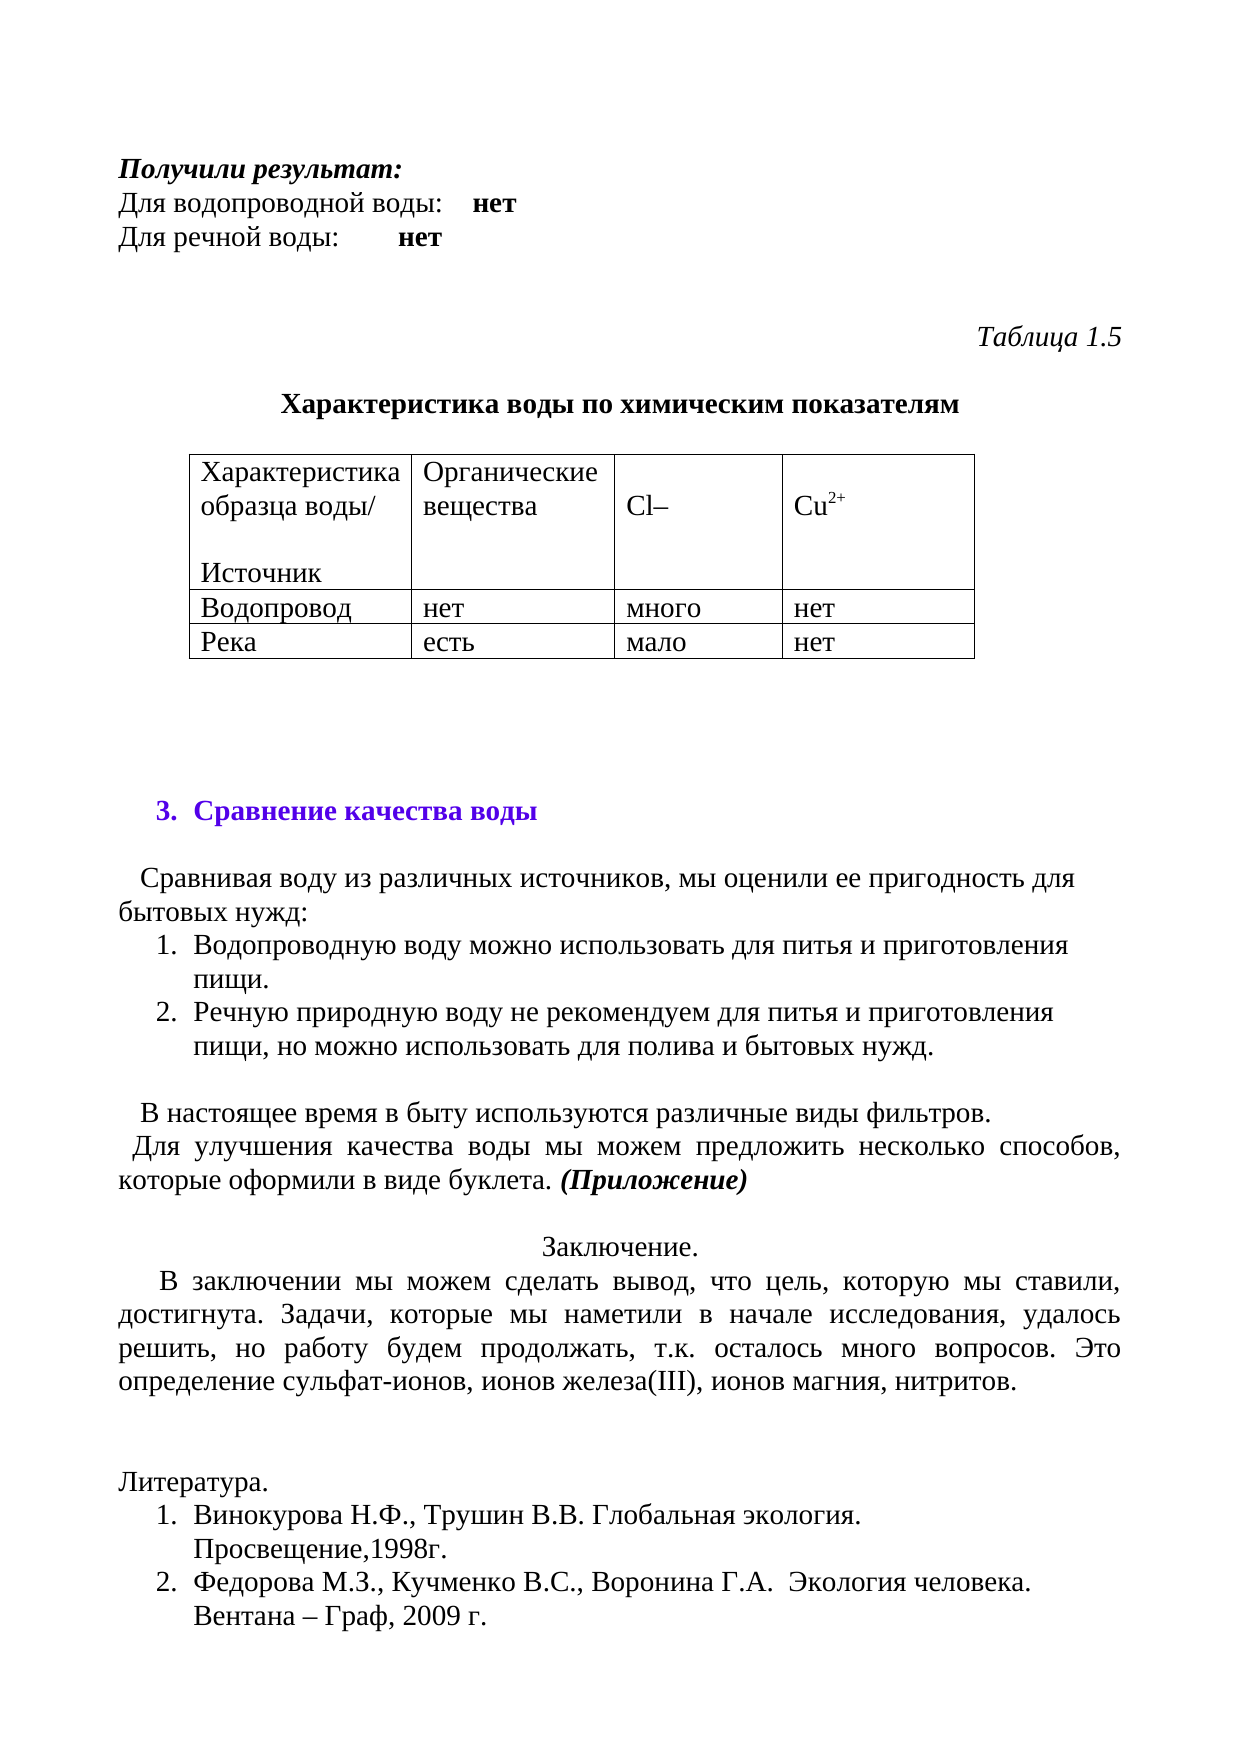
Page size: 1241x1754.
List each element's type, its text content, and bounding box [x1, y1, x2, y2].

table_cell много [615, 590, 782, 623]
text Заключение. [118, 1229, 1122, 1263]
list Сравнение качества воды [156, 793, 1122, 827]
table_cell нет [412, 590, 614, 623]
list Речную природную воду не рекомендуем для питья и приготовления пищи, но можно использовать для полива и бытовых нужд. [156, 994, 1122, 1061]
list Водопроводную воду можно использовать для питья и приготовления пищи. [156, 927, 1122, 994]
list Винокурова Н.Ф., Трушин В.В. Глобальная экология. Просвещение,1998г. [156, 1497, 1122, 1564]
text Для речной воды: нет [118, 219, 1122, 252]
table_header Органические вещества [412, 455, 614, 589]
text Характеристика воды по химическим показателям [118, 386, 1122, 420]
table_cell нет [783, 590, 974, 623]
table_cell нет [783, 624, 974, 658]
text Сравнивая воду из различных источников, мы оценили ее пригодность для бытовых нужд: [118, 860, 1122, 927]
text Таблица 1.5 [118, 319, 1122, 353]
text Получили результат: [118, 152, 1122, 185]
table_header Характеристика образца воды/ Источник [190, 455, 411, 589]
table_header Cl– [615, 455, 782, 589]
text Для улучшения качества воды мы можем предложить несколько способов, которые оформили в виде буклета. (Приложение) [118, 1128, 1122, 1196]
text В заключении мы можем сделать вывод, что цель, которую мы ставили, достигнута. Задачи, которые мы наметили в начале исследования, удалось решить, но работу будем продолжать, т.к. осталось много вопросов. Это определение сульфат-ионов, ионов железа(III), ионов магния, нитритов. [118, 1263, 1122, 1397]
text Литература. [118, 1464, 1122, 1497]
text В настоящее время в быту используются различные виды фильтров. [118, 1095, 1122, 1128]
text Для водопроводной воды: нет [118, 185, 1122, 219]
table_header Cu2+ [783, 455, 974, 589]
table_cell мало [615, 624, 782, 658]
table_cell Водопровод [190, 590, 411, 623]
list Федорова М.З., Кучменко В.С., Воронина Г.А. Экология человека. Вентана – Граф, 2009 г. [156, 1564, 1122, 1632]
table_cell Река [190, 624, 411, 658]
table_cell есть [412, 624, 614, 658]
